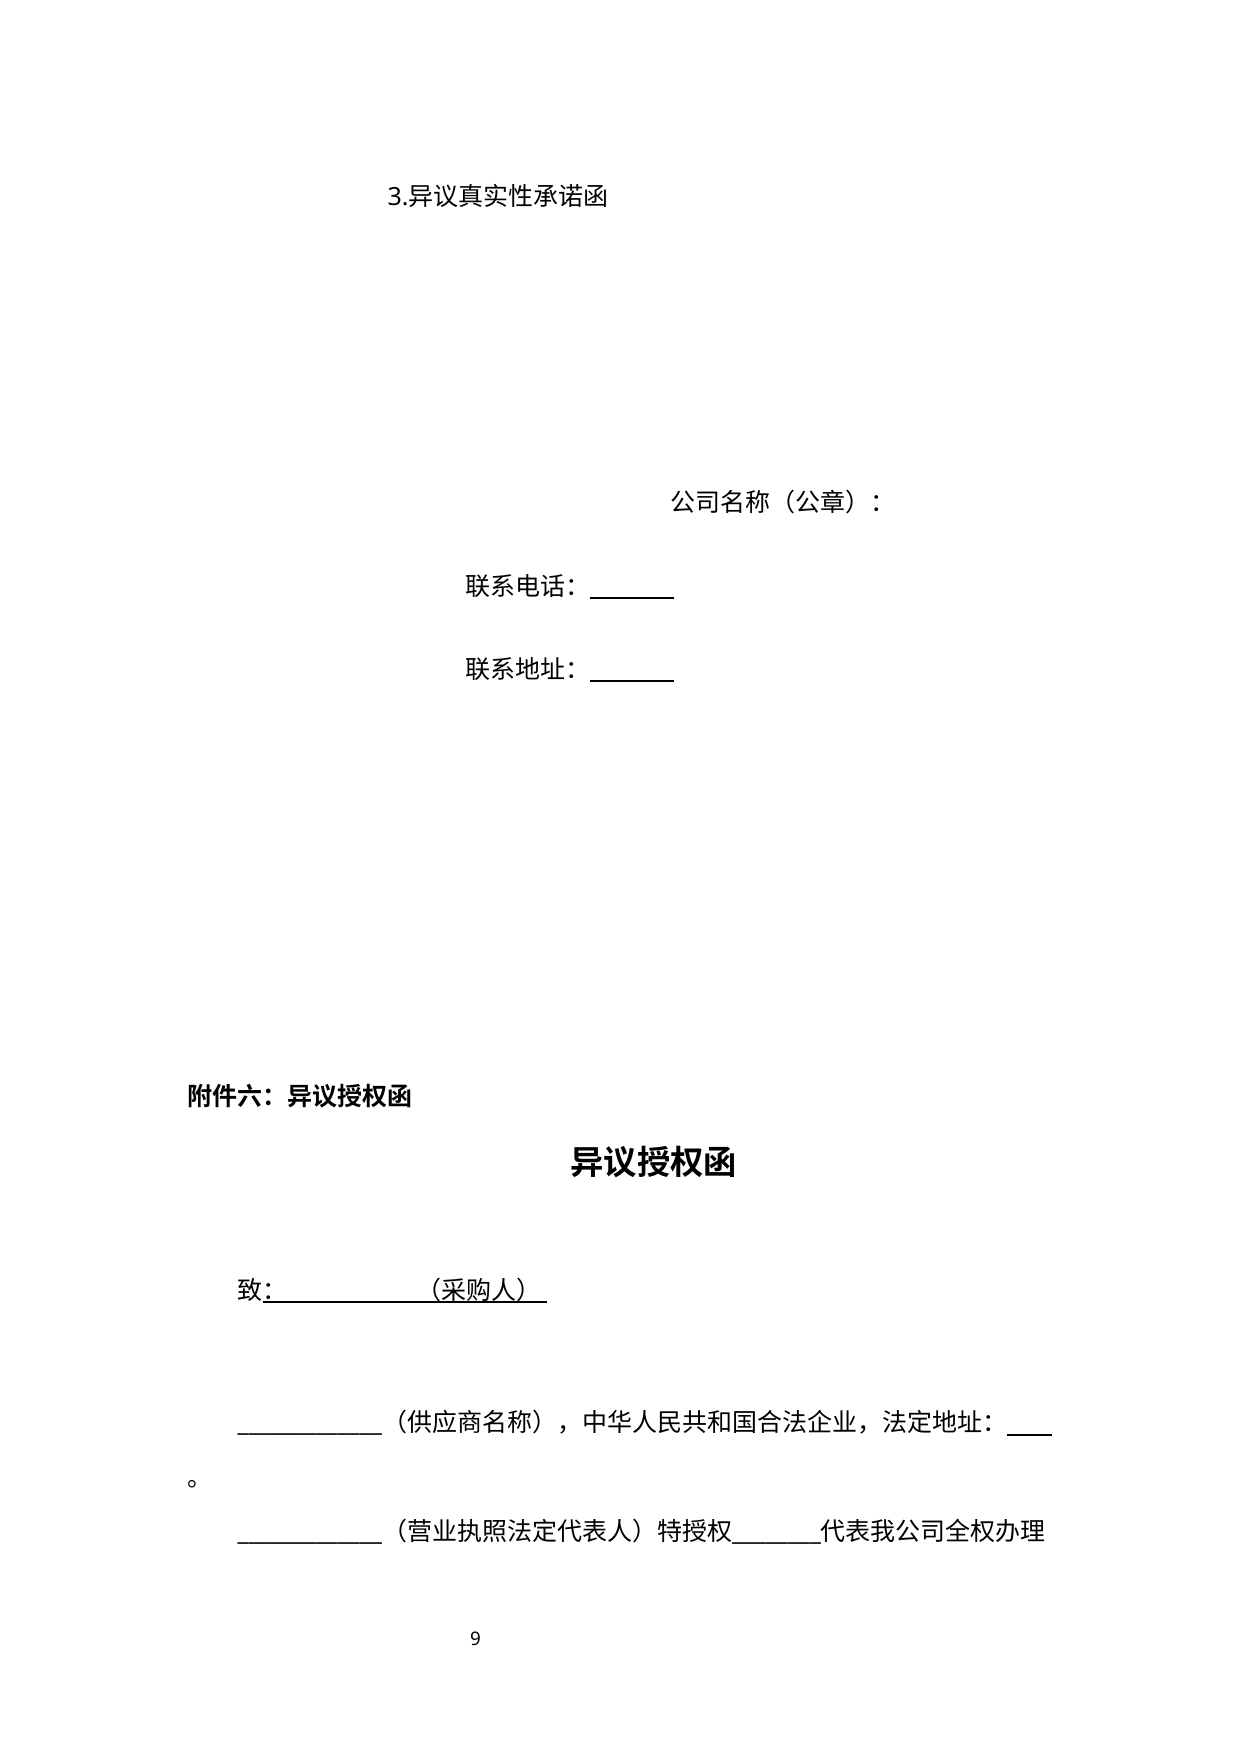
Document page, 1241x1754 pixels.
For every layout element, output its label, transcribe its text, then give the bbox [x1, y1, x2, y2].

text 公司名称（公章）： [187, 468, 953, 533]
text 附件六：异议授权函 [187, 1062, 1053, 1127]
text 联系地址： [187, 635, 1053, 700]
text _____________（供应商名称），中华人民共和国合法企业，法定地址： 。 [187, 1403, 1053, 1493]
text 致： （采购人） [187, 1256, 1053, 1321]
text 3.异议真实性承诺函 [187, 162, 1053, 227]
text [187, 1511, 1053, 1548]
text 异议授权函 [187, 1127, 1053, 1192]
text 联系电话： [187, 552, 1053, 617]
